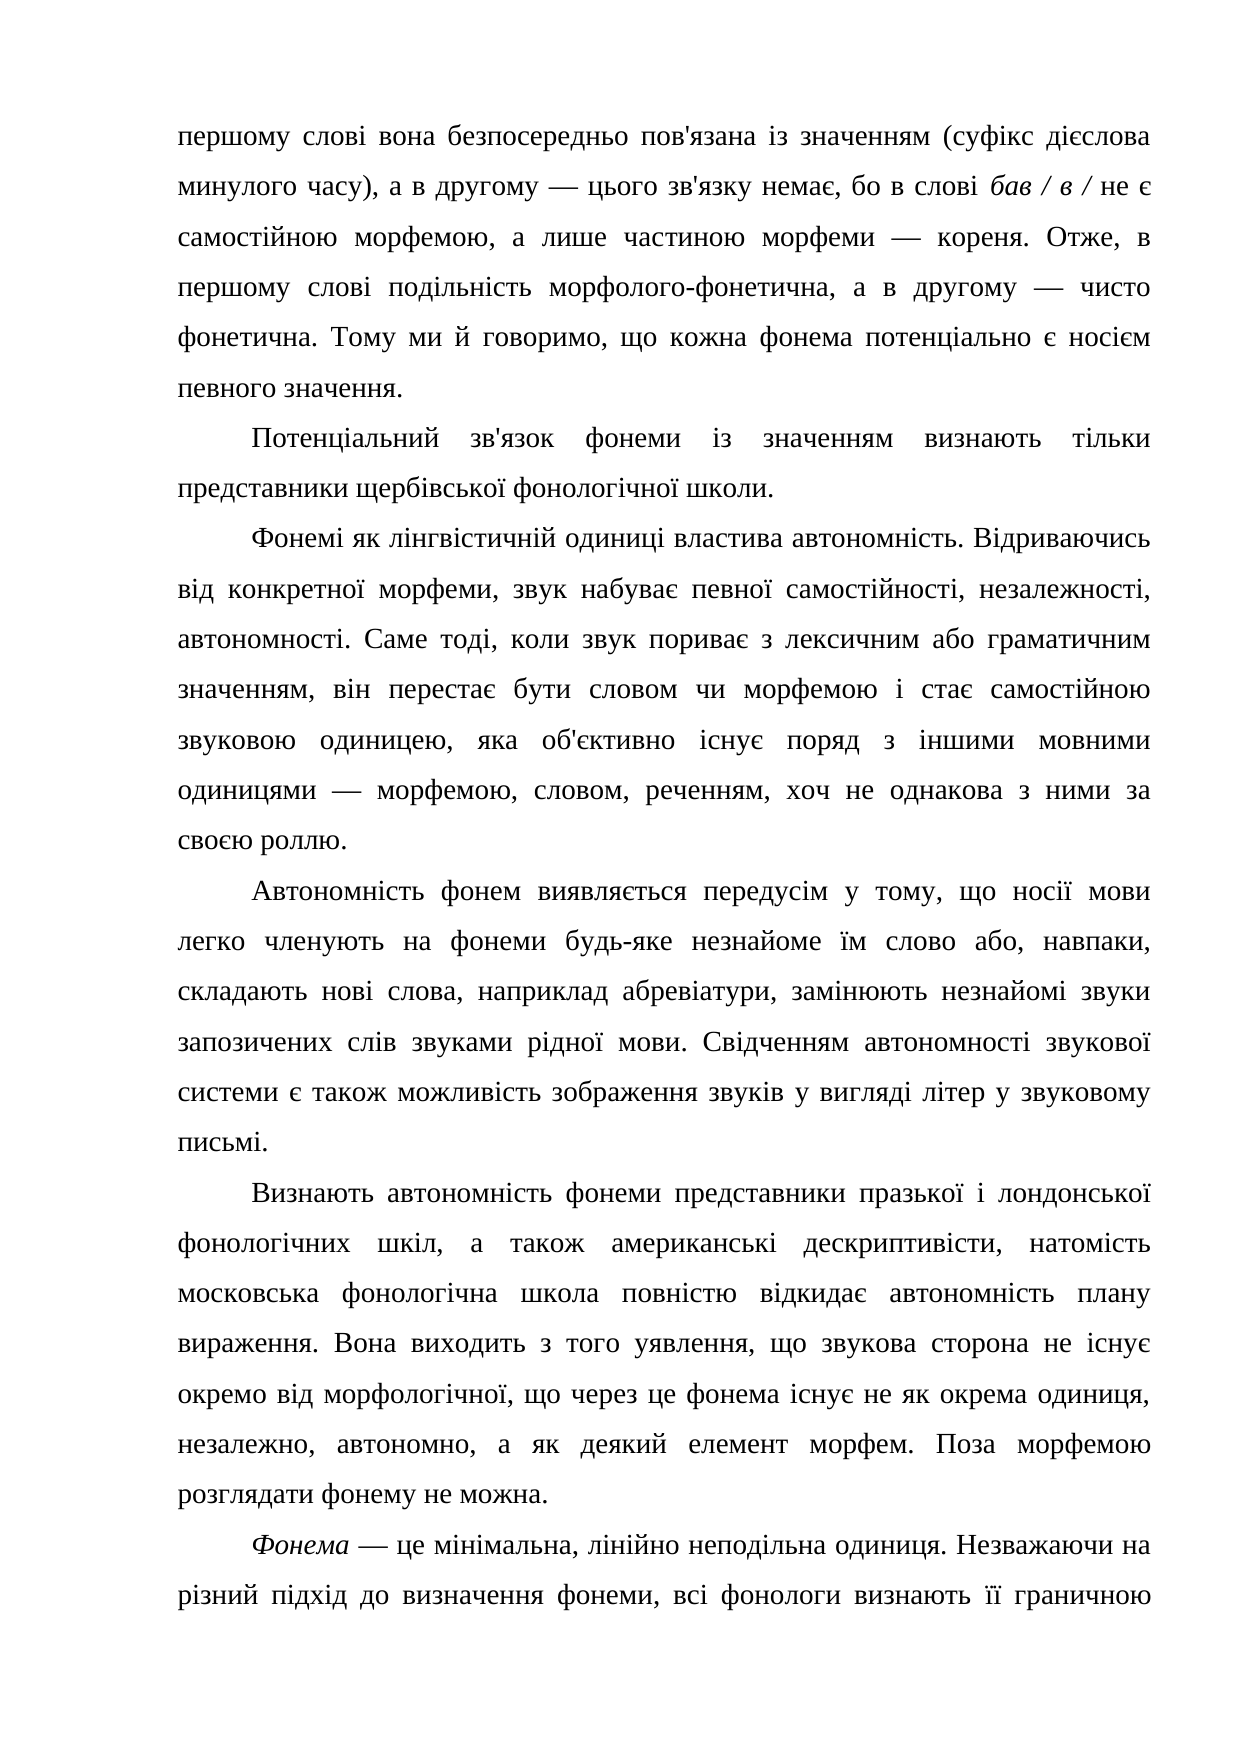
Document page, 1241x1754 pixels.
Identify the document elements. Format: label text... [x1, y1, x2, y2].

text Визнають автономність фонеми представники празької і лондонської фонологічних шкіл, а також американські дескриптивісти, натомість московська фонологічна школа повністю відкидає автономність плану вираження. Вона виходить з того уявлення, що звукова сторона не існує окремо від морфологічної, що через це фонема існує не як окрема одиниця, незалежно, автономно, а як деякий елемент морфем. Поза морфемою розглядати фонему не можна. [177, 1175, 1152, 1510]
text Автономність фонем виявляється передусім у тому, що носії мови легко членують на фонеми будь-яке незнайоме їм слово або, навпаки, складають нові слова, наприклад абревіатури, замінюють незнайомі звуки запозичених слів звуками рідної мови. Свідченням автономності звукової системи є також можливість зображення звуків у вигляді літер у звуковому письмі. [177, 873, 1152, 1158]
text Потенціальний зв'язок фонеми із значенням визнають тільки представники щербівської фонологічної школи. [177, 420, 1152, 504]
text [177, 1527, 1152, 1611]
text Фонемі як лінгвістичній одиниці властива автономність. Відриваючись від конкретної морфеми, звук набуває певної самостійності, незалежності, автономності. Саме тоді, коли звук пориває з лексичним або граматичним значенням, він перестає бути словом чи морфемою і стає самостійною звуковою одиницею, яка об'єктивно існує поряд з іншими мовними одиницями — морфемою, словом, реченням, хоч не однакова з ними за своєю роллю. [177, 521, 1152, 856]
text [177, 118, 1152, 403]
